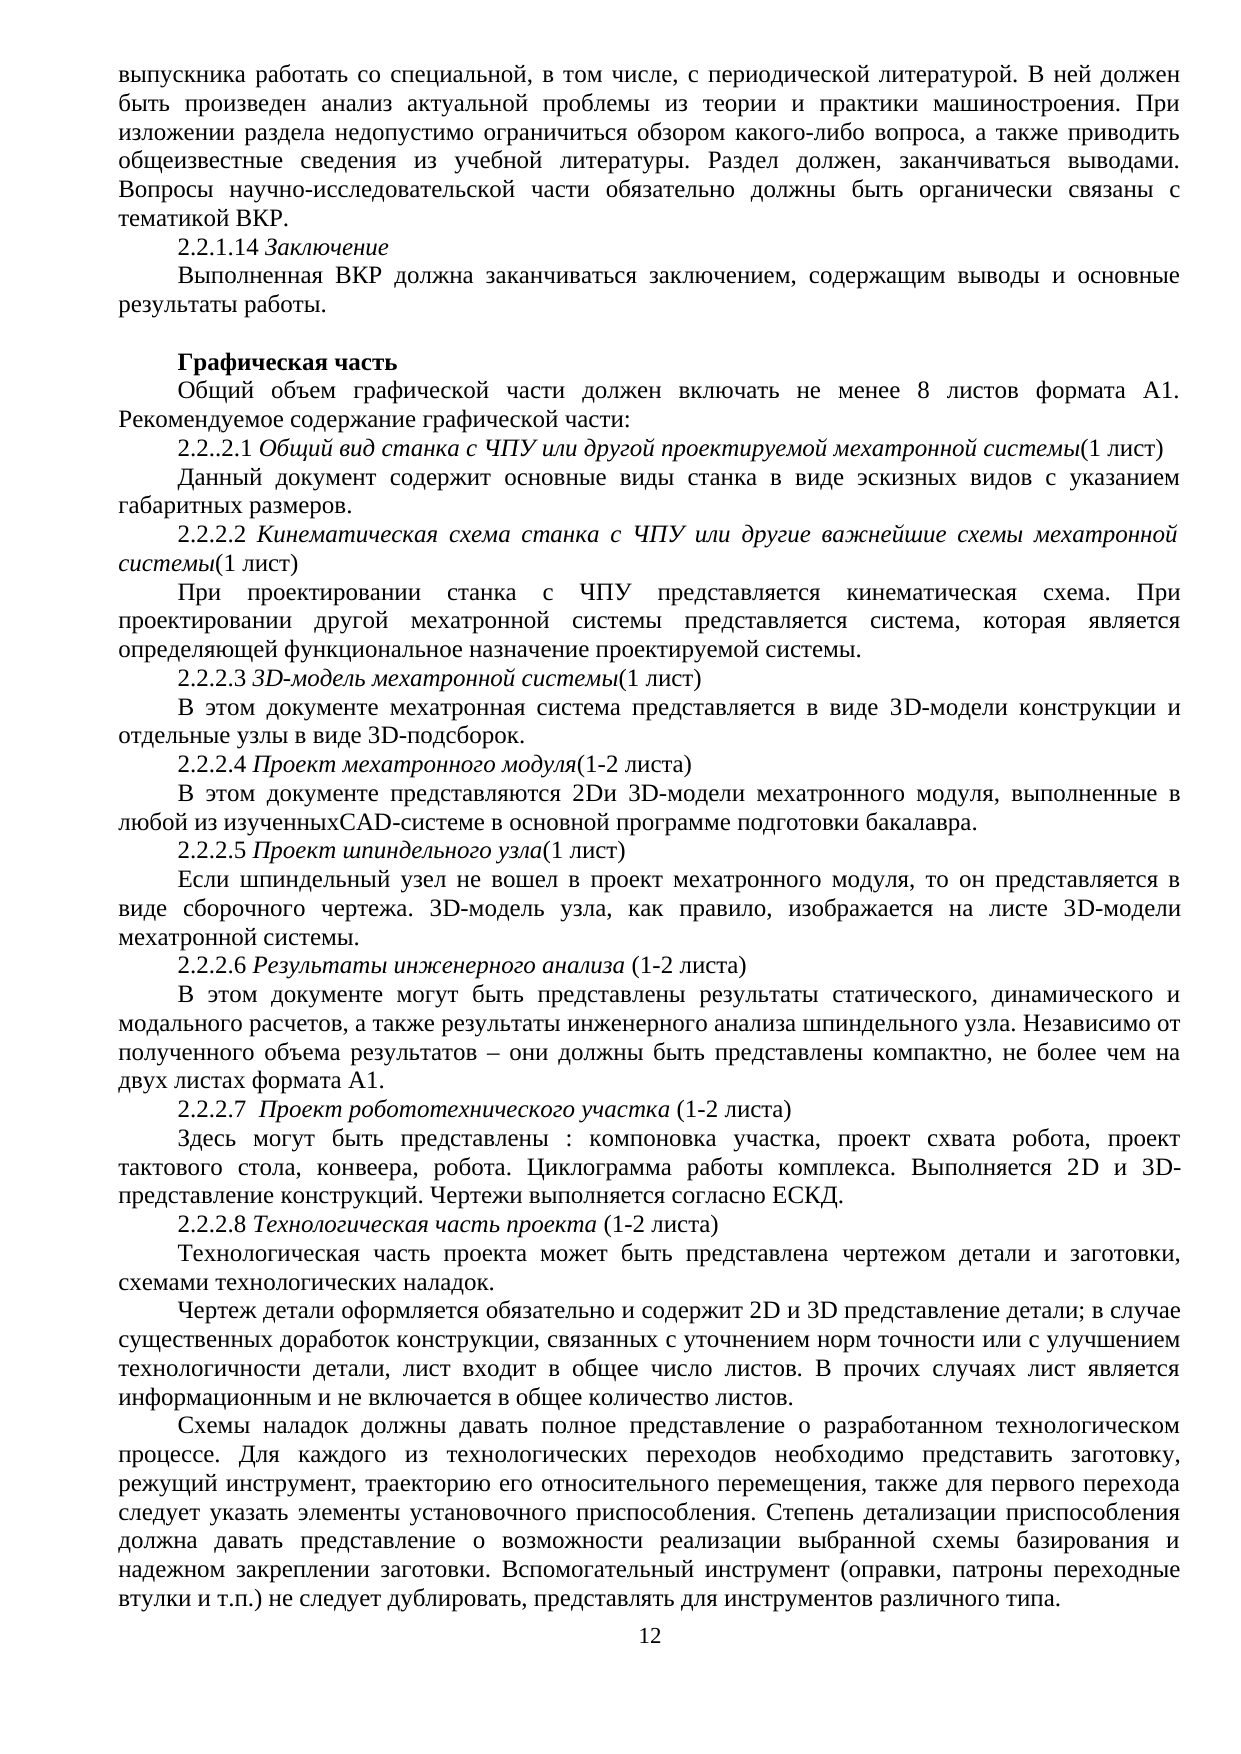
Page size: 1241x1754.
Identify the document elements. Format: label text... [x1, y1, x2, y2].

text В этом документе мехатронная система представляется в виде 3D-модели конструкции и отдельные узлы в виде 3D-подсборок. [118, 692, 1181, 749]
text 2.2.2.2 Кинематическая схема станка с ЧПУ или другие важнейшие схемы мехатронной системы(1 лист) [118, 519, 1181, 577]
text 2.2.1.14 Заключение [118, 232, 1181, 260]
text Технологическая часть проекта может быть представлена чертежом детали и заготовки, схемами технологических наладок. [118, 1238, 1181, 1295]
text Здесь могут быть представлены : компоновка участка, проект схвата робота, проект тактового стола, конвеера, робота. Циклограмма работы комплекса. Выполняется 2D и 3D-представление конструкций. Чертежи выполняется согласно ЕСКД. [118, 1123, 1181, 1209]
text 2.2.2.7 Проект робототехнического участка (1-2 листа) [118, 1094, 1181, 1123]
text Чертеж детали оформляется обязательно и содержит 2D и 3D представление детали; в случае существенных доработок конструкции, связанных с уточнением норм точности или с улучшением технологичности детали, лист входит в общее число листов. В прочих случаях лист является информационным и не включается в общее количество листов. [118, 1295, 1181, 1410]
text Данный документ содержит основные виды станка в виде эскизных видов с указанием габаритных размеров. [118, 462, 1181, 519]
text При проектировании станка с ЧПУ представляется кинематическая схема. При проектировании другой мехатронной системы представляется система, которая является определяющей функциональное назначение проектируемой системы. [118, 577, 1181, 663]
text В этом документе представляются 2Dи 3D-модели мехатронного модуля, выполненные в любой из изученныхCAD-системе в основной программе подготовки бакалавра. [118, 778, 1181, 835]
text 2.2.2.5 Проект шпиндельного узла(1 лист) [118, 835, 1181, 864]
text 2.2.2.3 3D-модель мехатронной системы(1 лист) [118, 663, 1181, 692]
text 2.2.2.8 Технологическая часть проекта (1-2 листа) [118, 1209, 1181, 1238]
text 2.2.2.6 Результаты инженерного анализа (1-2 листа) [118, 950, 1181, 979]
text 2.2..2.1 Общий вид станка с ЧПУ или другой проектируемой мехатронной системы(1 лист) [118, 433, 1181, 462]
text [118, 59, 1181, 232]
text Графическая часть [118, 347, 1181, 375]
text 2.2.2.4 Проект мехатронного модуля(1-2 листа) [118, 749, 1181, 778]
text В этом документе могут быть представлены результаты статического, динамического и модального расчетов, а также результаты инженерного анализа шпиндельного узла. Независимо от полученного объема результатов – они должны быть представлены компактно, не более чем на двух листах формата А1. [118, 979, 1181, 1094]
text Если шпиндельный узел не вошел в проект мехатронного модуля, то он представляется в виде сборочного чертежа. 3D-модель узла, как правило, изображается на листе 3D-модели мехатронной системы. [118, 864, 1181, 950]
text Схемы наладок должны давать полное представление о разработанном технологическом процессе. Для каждого из технологических переходов необходимо представить заготовку, режущий инструмент, траекторию его относительного перемещения, также для первого перехода следует указать элементы установочного приспособления. Степень детализации приспособления должна давать представление о возможности реализации выбранной схемы базирования и надежном закреплении заготовки. Вспомогательный инструмент (оправки, патроны переходные втулки и т.п.) не следует дублировать, представлять для инструментов различного типа. [118, 1410, 1181, 1612]
text Общий объем графической части должен включать не менее 8 листов формата А1. Рекомендуемое содержание графической части: [118, 375, 1181, 433]
text Выполненная ВКР должна заканчиваться заключением, содержащим выводы и основные результаты работы. [118, 260, 1181, 318]
